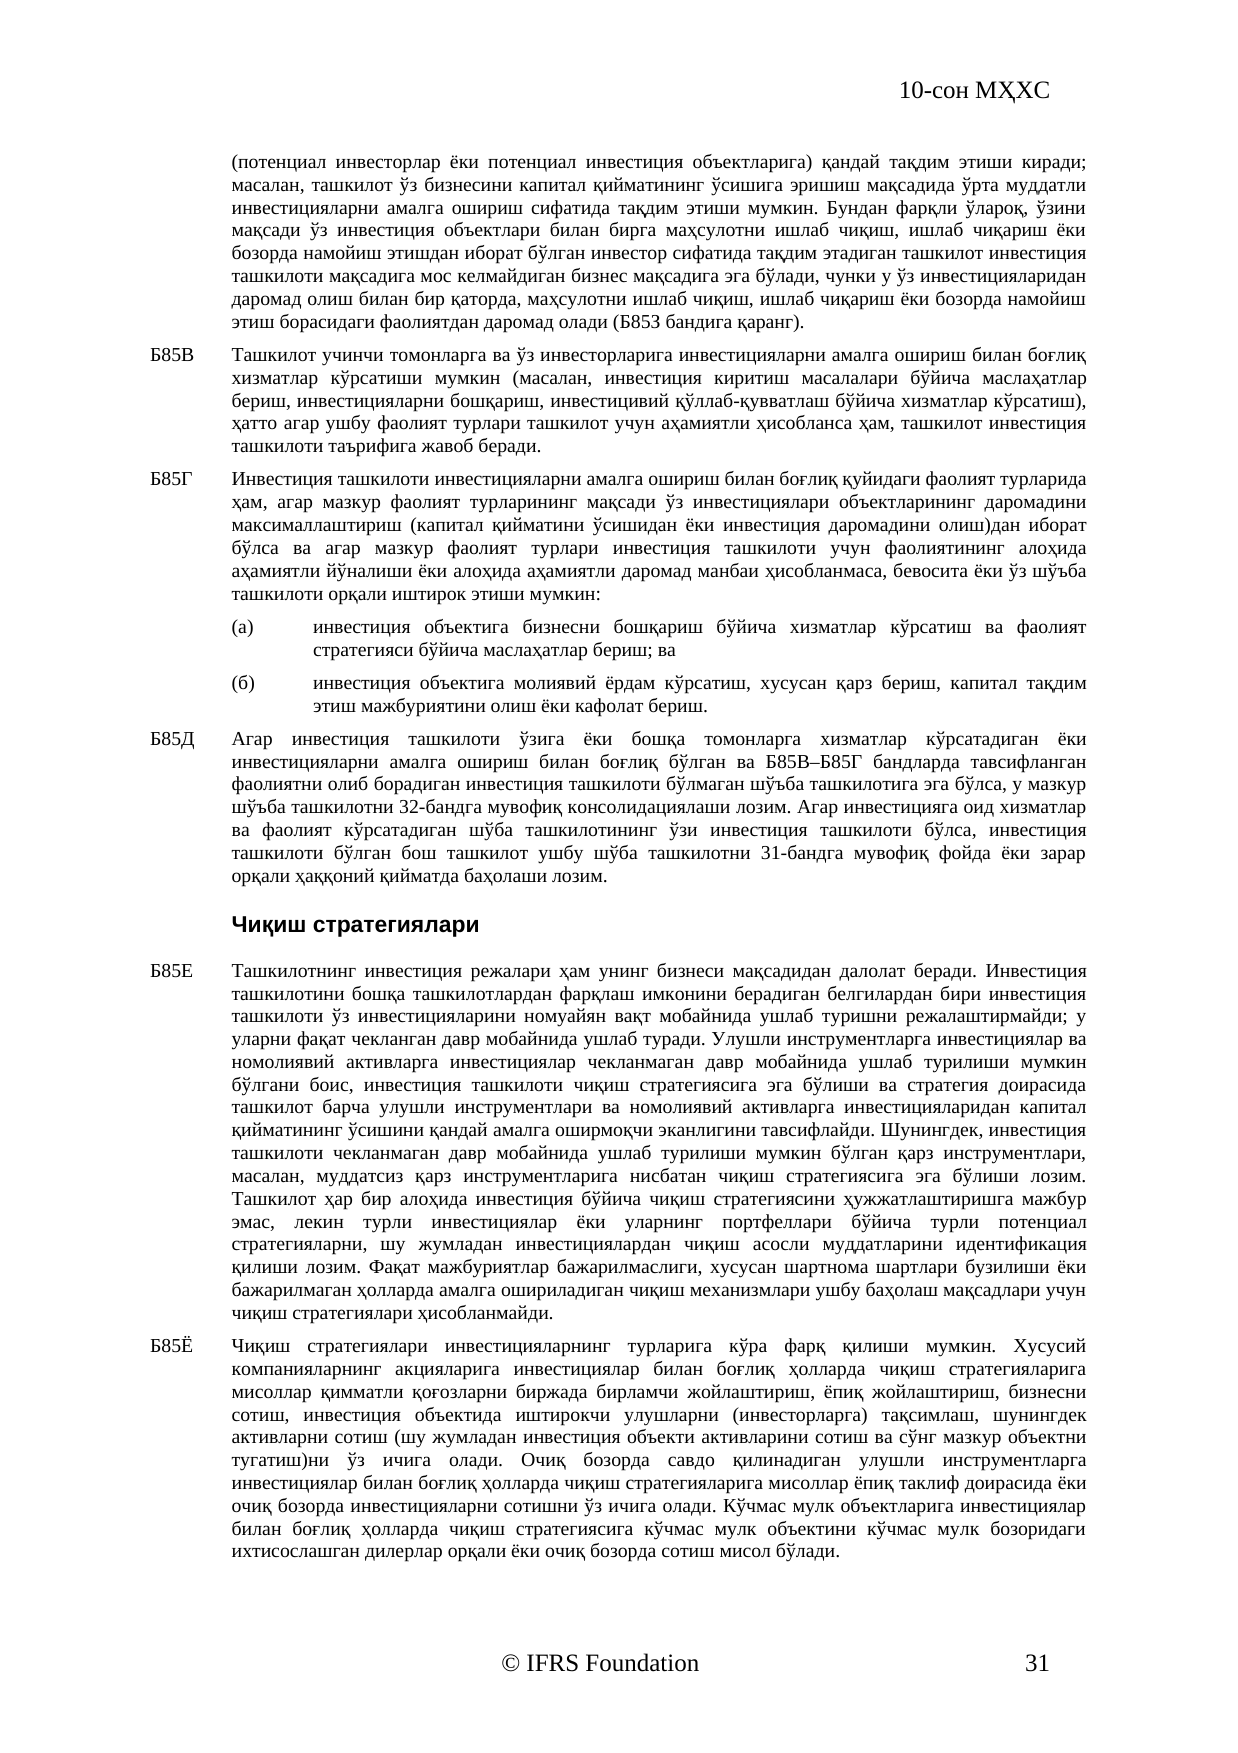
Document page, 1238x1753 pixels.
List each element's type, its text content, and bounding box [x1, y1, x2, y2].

text Б85Д Агар инвестиция ташкилоти ўзига ёки бошқа томонларга хизматлар кўрсатадиган ёки инвестицияларни амалга ошириш билан боғлиқ бўлган ва Б85В–Б85Г бандларда тавсифланган фаолиятни олиб борадиган инвестиция ташкилоти бўлмаган шўъба ташкилотига эга бўлса, у мазкур шўъба ташкилотни 32-бандга мувофиқ консолидациялаши лозим. Агар инвестицияга оид хизматлар ва фаолият кўрсатадиган шўба ташкилотининг ўзи инвестиция ташкилоти бўлса, инвестиция ташкилоти бўлган бош ташкилот ушбу шўба ташкилотни 31-бандга мувофиқ фойда ёки зарар орқали ҳаққоний қийматда баҳолаши лозим. [150, 727, 1087, 886]
text Б85В Ташкилот учинчи томонларга ва ўз инвесторларига инвестицияларни амалга ошириш билан боғлиқ хизматлар кўрсатиши мумкин (масалан, инвестиция киритиш масалалари бўйича маслаҳатлар бериш, инвестицияларни бошқариш, инвестицивий қўллаб-қувватлаш бўйича хизматлар кўрсатиш), ҳатто агар ушбу фаолият турлари ташкилот учун аҳамиятли ҳисобланса ҳам, ташкилот инвестиция ташкилоти таърифига жавоб беради. [150, 343, 1087, 457]
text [150, 150, 1087, 332]
text (б) инвестиция объектига молиявий ёрдам кўрсатиш, хусусан қарз бериш, капитал тақдим этиш мажбуриятини олиш ёки кафолат бериш. [231, 671, 1087, 716]
text Чиқиш стратегиялари [231, 911, 1087, 938]
text Б85Г Инвестиция ташкилоти инвестицияларни амалга ошириш билан боғлиқ қуйидаги фаолият турларида ҳам, агар мазкур фаолият турларининг мақсади ўз инвестициялари объектларининг даромадини максималлаштириш (капитал қийматини ўсишидан ёки инвестиция даромадини олиш)дан иборат бўлса ва агар мазкур фаолият турлари инвестиция ташкилоти учун фаолиятининг алоҳида аҳамиятли йўналиши ёки алоҳида аҳамиятли даромад манбаи ҳисобланмаса, бевосита ёки ўз шўъба ташкилоти орқали иштирок этиши мумкин: [150, 467, 1087, 604]
text (a) инвестиция объектига бизнесни бошқариш бўйича хизматлар кўрсатиш ва фаолият стратегияси бўйича маслаҳатлар бериш; ва [231, 615, 1087, 660]
text Б85Ё Чиқиш стратегиялари инвестицияларнинг турларига кўра фарқ қилиши мумкин. Хусусий компанияларнинг акцияларига инвестициялар билан боғлиқ ҳолларда чиқиш стратегияларига мисоллар қимматли қоғозларни биржада бирламчи жойлаштириш, ёпиқ жойлаштириш, бизнесни сотиш, инвестиция объектида иштирокчи улушларни (инвесторларга) тақсимлаш, шунингдек активларни сотиш (шу жумладан инвестиция объекти активларини сотиш ва сўнг мазкур объектни тугатиш)ни ўз ичига олади. Очиқ бозорда савдо қилинадиган улушли инструментларга инвестициялар билан боғлиқ ҳолларда чиқиш стратегияларига мисоллар ёпиқ таклиф доирасида ёки очиқ бозорда инвестицияларни сотишни ўз ичига олади. Кўчмас мулк объектларига инвестициялар билан боғлиқ ҳолларда чиқиш стратегиясига кўчмас мулк объектини кўчмас мулк бозоридаги ихтисослашган дилерлар орқали ёки очиқ бозорда сотиш мисол бўлади. [150, 1334, 1087, 1562]
text Б85Е Ташкилотнинг инвестиция режалари ҳам унинг бизнеси мақсадидан далолат беради. Инвестиция ташкилотини бошқа ташкилотлардан фарқлаш имконини берадиган белгилардан бири инвестиция ташкилоти ўз инвестицияларини номуайян вақт мобайнида ушлаб туришни режалаштирмайди; у уларни фақат чекланган давр мобайнида ушлаб туради. Улушли инструментларга инвестициялар ва номолиявий активларга инвестициялар чекланмаган давр мобайнида ушлаб турилиши мумкин бўлгани боис, инвестиция ташкилоти чиқиш стратегиясига эга бўлиши ва стратегия доирасида ташкилот барча улушли инструментлари ва номолиявий активларга инвестицияларидан капитал қийматининг ўсишини қандай амалга оширмоқчи эканлигини тавсифлайди. Шунингдек, инвестиция ташкилоти чекланмаган давр мобайнида ушлаб турилиши мумкин бўлган қарз инструментлари, масалан, муддатсиз қарз инструментларига нисбатан чиқиш стратегиясига эга бўлиши лозим. Ташкилот ҳар бир алоҳида инвестиция бўйича чиқиш стратегиясини ҳужжатлаштиришга мажбур эмас, лекин турли инвестициялар ёки уларнинг портфеллари бўйича турли потенциал стратегияларни, шу жумладан инвестициялардан чиқиш асосли муддатларини идентификация қилиши лозим. Фақат мажбуриятлар бажарилмаcлиги, хусусан шартнома шартлари бузилиши ёки бажарилмаган ҳолларда амалга ошириладиган чиқиш механизмлари ушбу баҳолаш мақсадлари учун чиқиш стратегиялари ҳисобланмайди. [150, 959, 1087, 1324]
